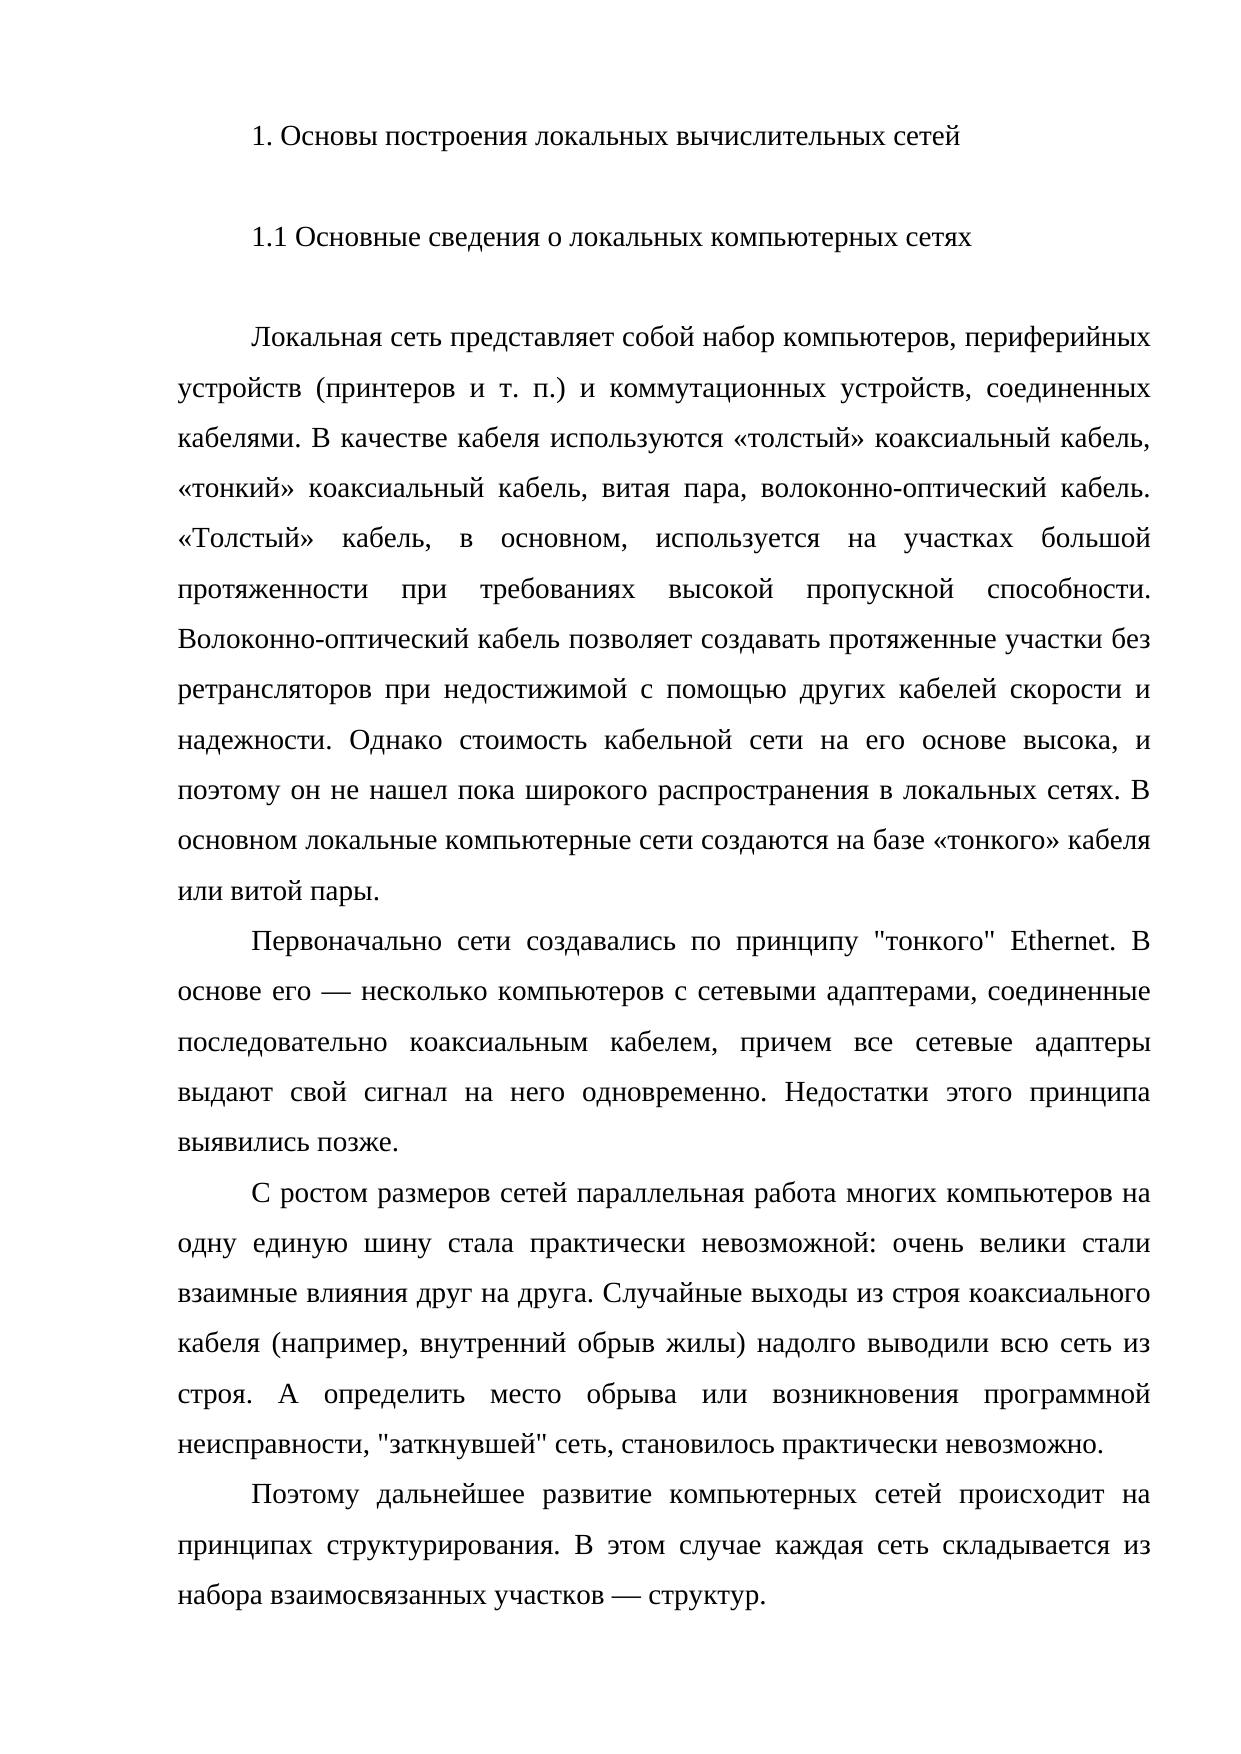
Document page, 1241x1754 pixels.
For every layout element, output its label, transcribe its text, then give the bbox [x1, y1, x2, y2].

text Локальная сеть представляет собой набор компьютеров, периферийных устройств (принтеров и т. п.) и коммутационных устройств, соединенных кабелями. В качестве кабеля используются «толстый» коаксиальный кабель, «тонкий» коаксиальный кабель, витая пара, волоконно-оптический кабель. «Толстый» кабель, в основном, используется на участках большой протяженности при требованиях высокой пропускной способности. Волоконно-оптический кабель позволяет создавать протяженные участки без ретрансляторов при недостижимой с помощью других кабелей скорости и надежности. Однако стоимость кабельной сети на его основе высока, и поэтому он не нашел пока широкого распространения в локальных сетях. В основном локальные компьютерные сети создаются на базе «тонкого» кабеля или витой пары. [177, 319, 1152, 906]
text 1. Основы построения локальных вычислительных сетей [177, 118, 1152, 152]
text Первоначально сети создавались по принципу "тонкого" Ethernet. В основе его — несколько компьютеров с сетевыми адаптерами, соединенные последовательно коаксиальным кабелем, причем все сетевые адаптеры выдают свой сигнал на него одновременно. Недостатки этого принципа выявились позже. [177, 923, 1152, 1158]
text С ростом размеров сетей параллельная работа многих компьютеров на одну единую шину стала практически невозможной: очень велики стали взаимные влияния друг на друга. Случайные выходы из строя коаксиального кабеля (например, внутренний обрыв жилы) надолго выводили всю сеть из строя. А определить место обрыва или возникновения программной неисправности, "заткнувшей" сеть, становилось практически невозможно. [177, 1175, 1152, 1460]
text Поэтому дальнейшее развитие компьютерных сетей происходит на принципах структурирования. В этом случае каждая сеть складывается из набора взаимосвязанных участков — структур. [177, 1477, 1152, 1611]
text 1.1 Основные сведения о локальных компьютерных сетях [177, 219, 1152, 252]
